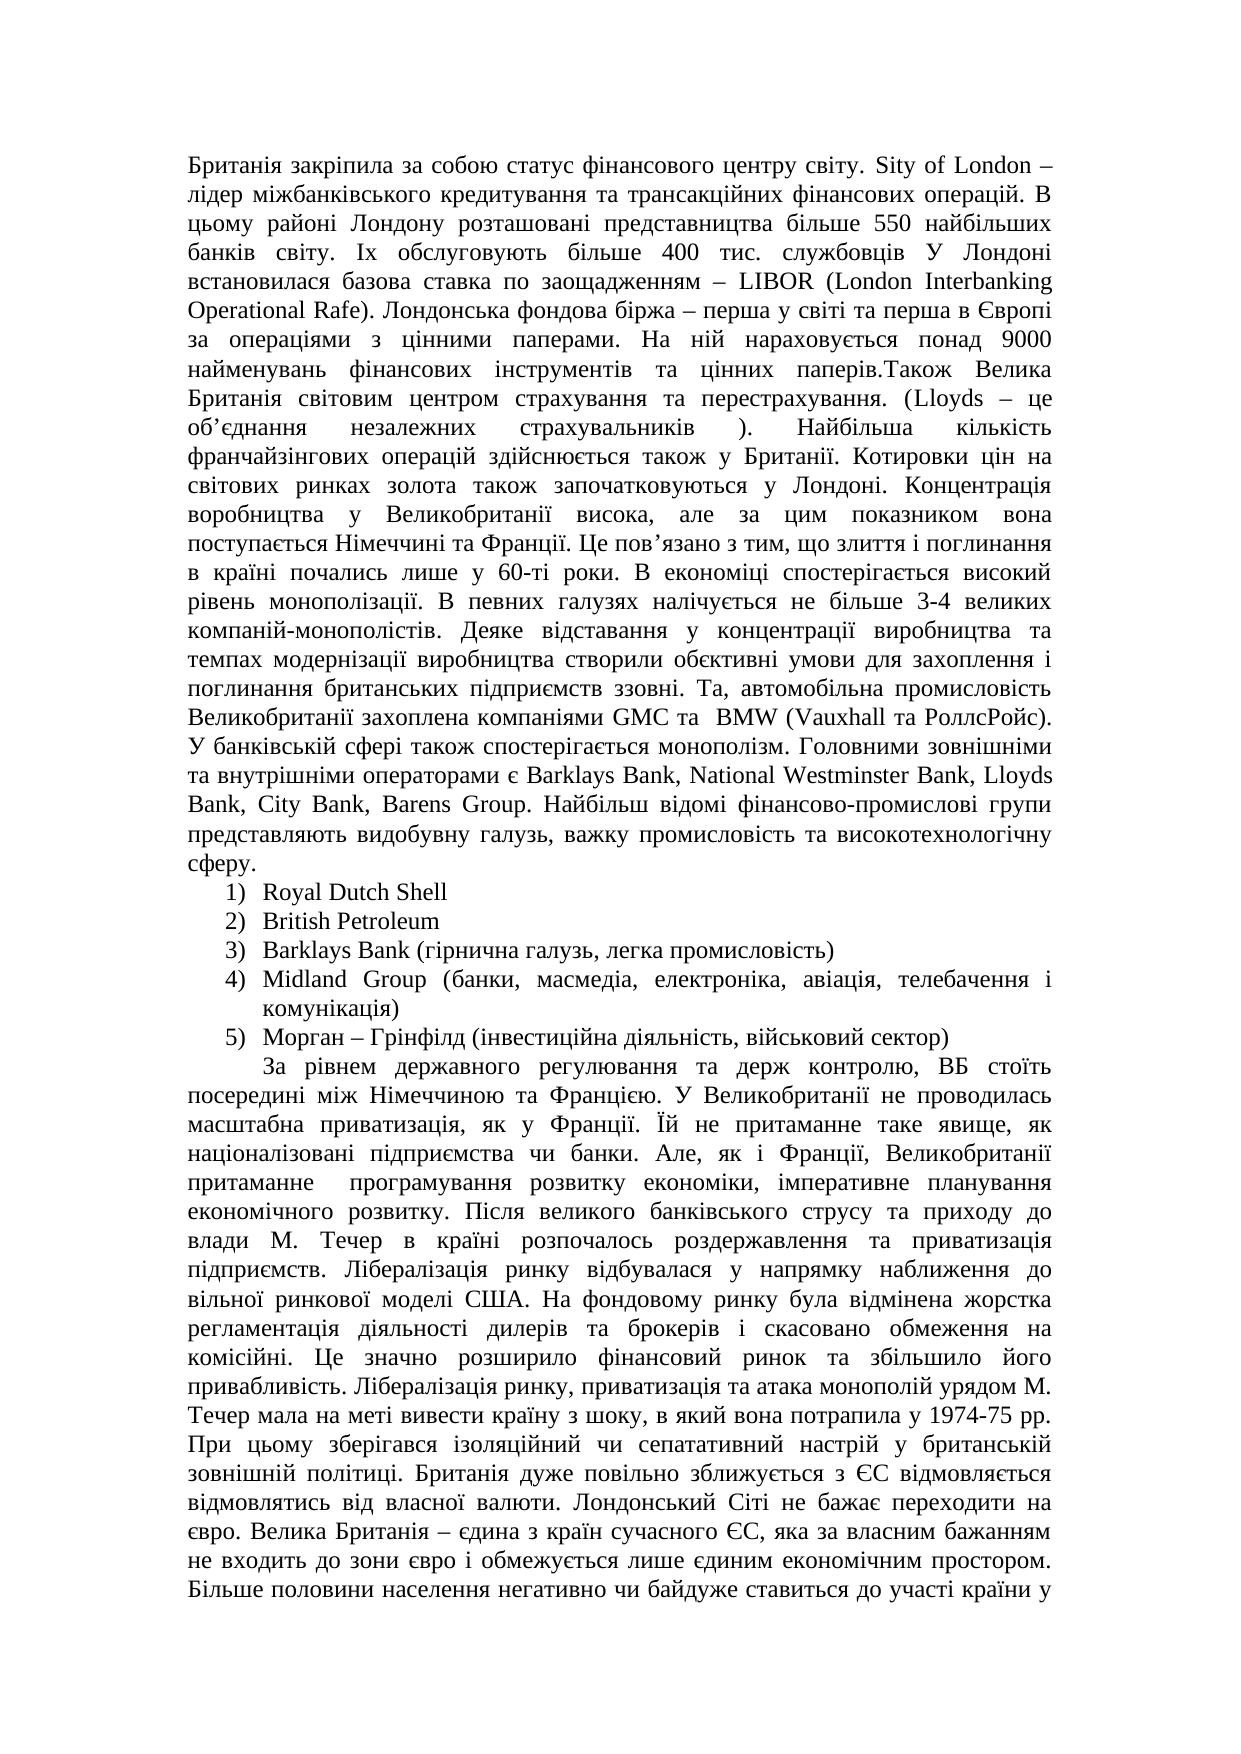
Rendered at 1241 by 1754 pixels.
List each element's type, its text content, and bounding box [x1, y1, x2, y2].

list Морган – Грінфілд (інвестиційна діяльність, військовий сектор) [225, 1022, 1053, 1051]
list Midland Group (банки, масмедіа, електроніка, авіація, телебачення і комунікація) [225, 964, 1053, 1022]
list Royal Dutch Shell [225, 877, 1053, 906]
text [187, 1051, 1053, 1603]
list Barklays Bank (гірнична галузь, легка промисловість) [225, 935, 1053, 964]
list British Petroleum [225, 906, 1053, 935]
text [187, 150, 1053, 877]
